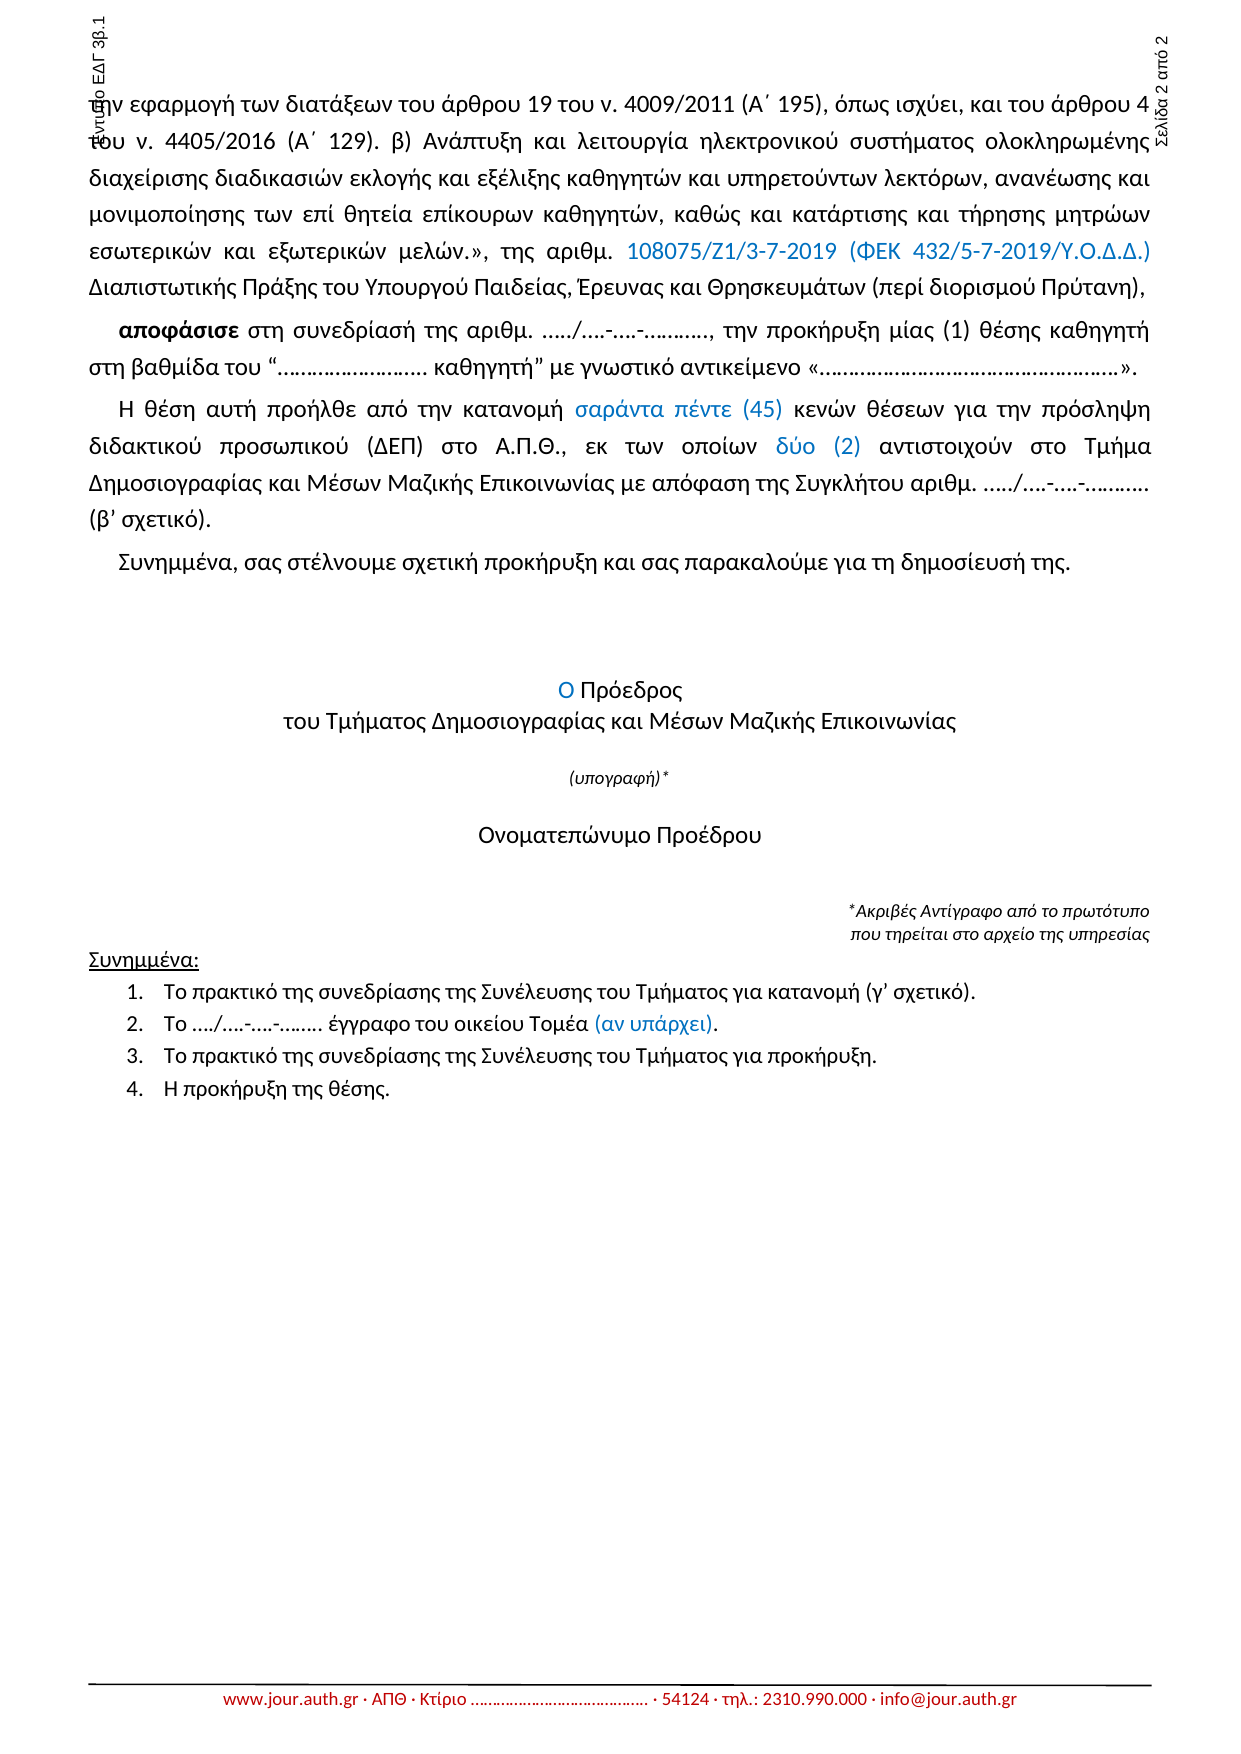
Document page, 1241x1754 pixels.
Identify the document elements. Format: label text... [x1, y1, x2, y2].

text που τηρείται στο αρχείο της υπηρεσίας [89, 922, 1152, 945]
list Το πρακτικό της συνεδρίασης της Συνέλευσης του Τμήματος για προκήρυξη. [126, 1042, 1152, 1069]
text του Τμήματος Δημοσιογραφίας και Μέσων Μαζικής Επικοινωνίας [89, 705, 1152, 736]
text Ο Πρόεδρος [89, 674, 1152, 705]
text Η θέση αυτή προήλθε από την κατανομή σαράντα πέντε (45) κενών θέσεων για την πρόσληψη διδακτικού προσωπικού (ΔΕΠ) στο Α.Π.Θ., εκ των οποίων δύο (2) αντιστοιχούν στο Τμήμα Δημοσιογραφίας και Μέσων Μαζικής Επικοινωνίας με απόφαση της Συγκλήτου αριθμ. …../….-….-……….. (β’ σχετικό). [89, 394, 1152, 534]
list Το …./….-….-…….. έγγραφο του οικείου Τομέα (αν υπάρχει). [126, 1009, 1152, 1037]
list Το πρακτικό της συνεδρίασης της Συνέλευσης του Τμήματος για κατανομή (γ’ σχετικό). [126, 977, 1152, 1005]
text *Ακριβές Αντίγραφο από το πρωτότυπο [89, 899, 1152, 922]
text Ονοματεπώνυμο Προέδρου [89, 819, 1152, 850]
text Συνημμένα, σας στέλνουμε σχετική προκήρυξη και σας παρακαλούμε για τη δημοσίευσή της. [89, 546, 1152, 577]
list Η προκήρυξη της θέσης. [126, 1074, 1152, 1102]
text αποφάσισε στη συνεδρίασή της αριθμ. …../….-….-……….., την προκήρυξη μίας (1) θέσης καθηγητή στη βαθμίδα του “…………………….. καθηγητή” με γνωστικό αντικείμενο «…………………………………………….». [89, 314, 1152, 381]
text Συνημμένα: [89, 945, 1152, 973]
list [89, 89, 1152, 302]
text (υπογραφή)* [89, 766, 1152, 789]
